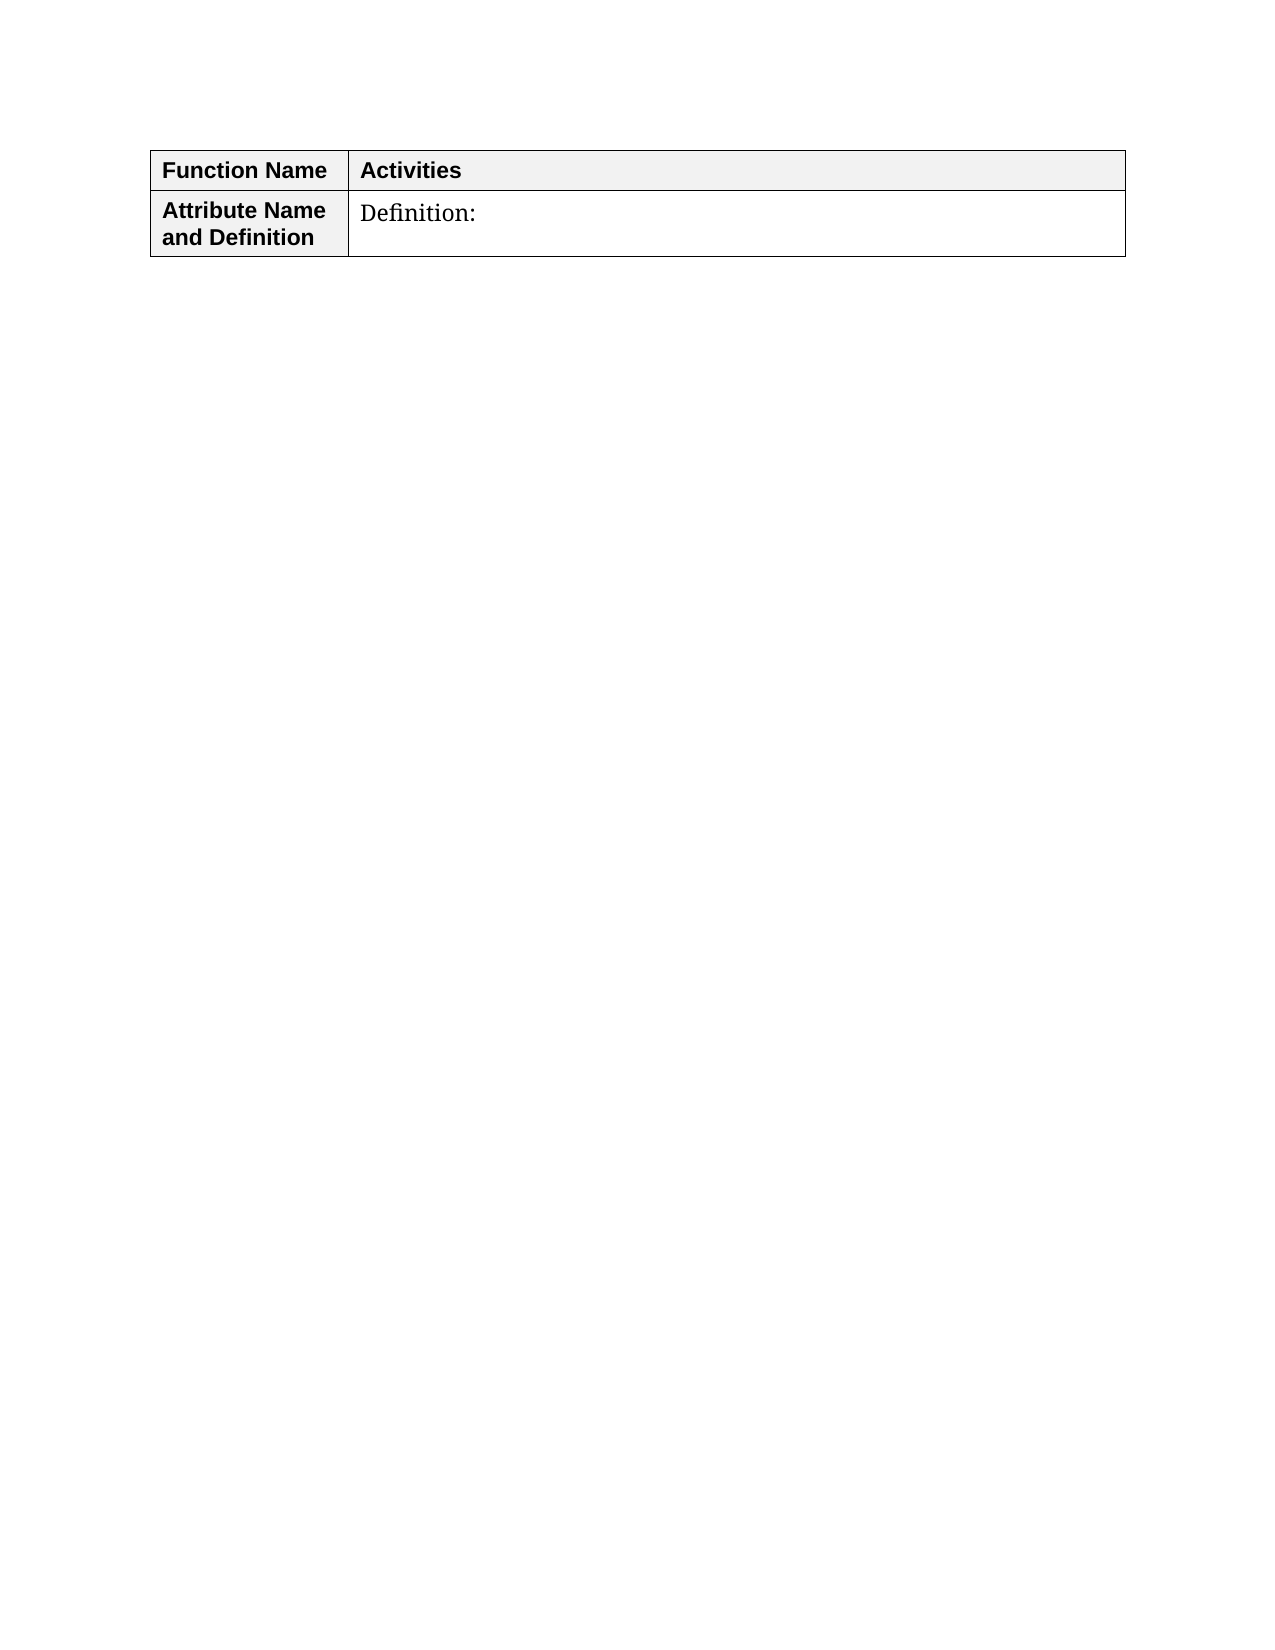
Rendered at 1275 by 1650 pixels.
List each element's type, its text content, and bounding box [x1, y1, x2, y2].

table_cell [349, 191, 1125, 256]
table_header Function Name [151, 151, 348, 190]
table_header Activities [349, 151, 1125, 190]
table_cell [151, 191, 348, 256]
